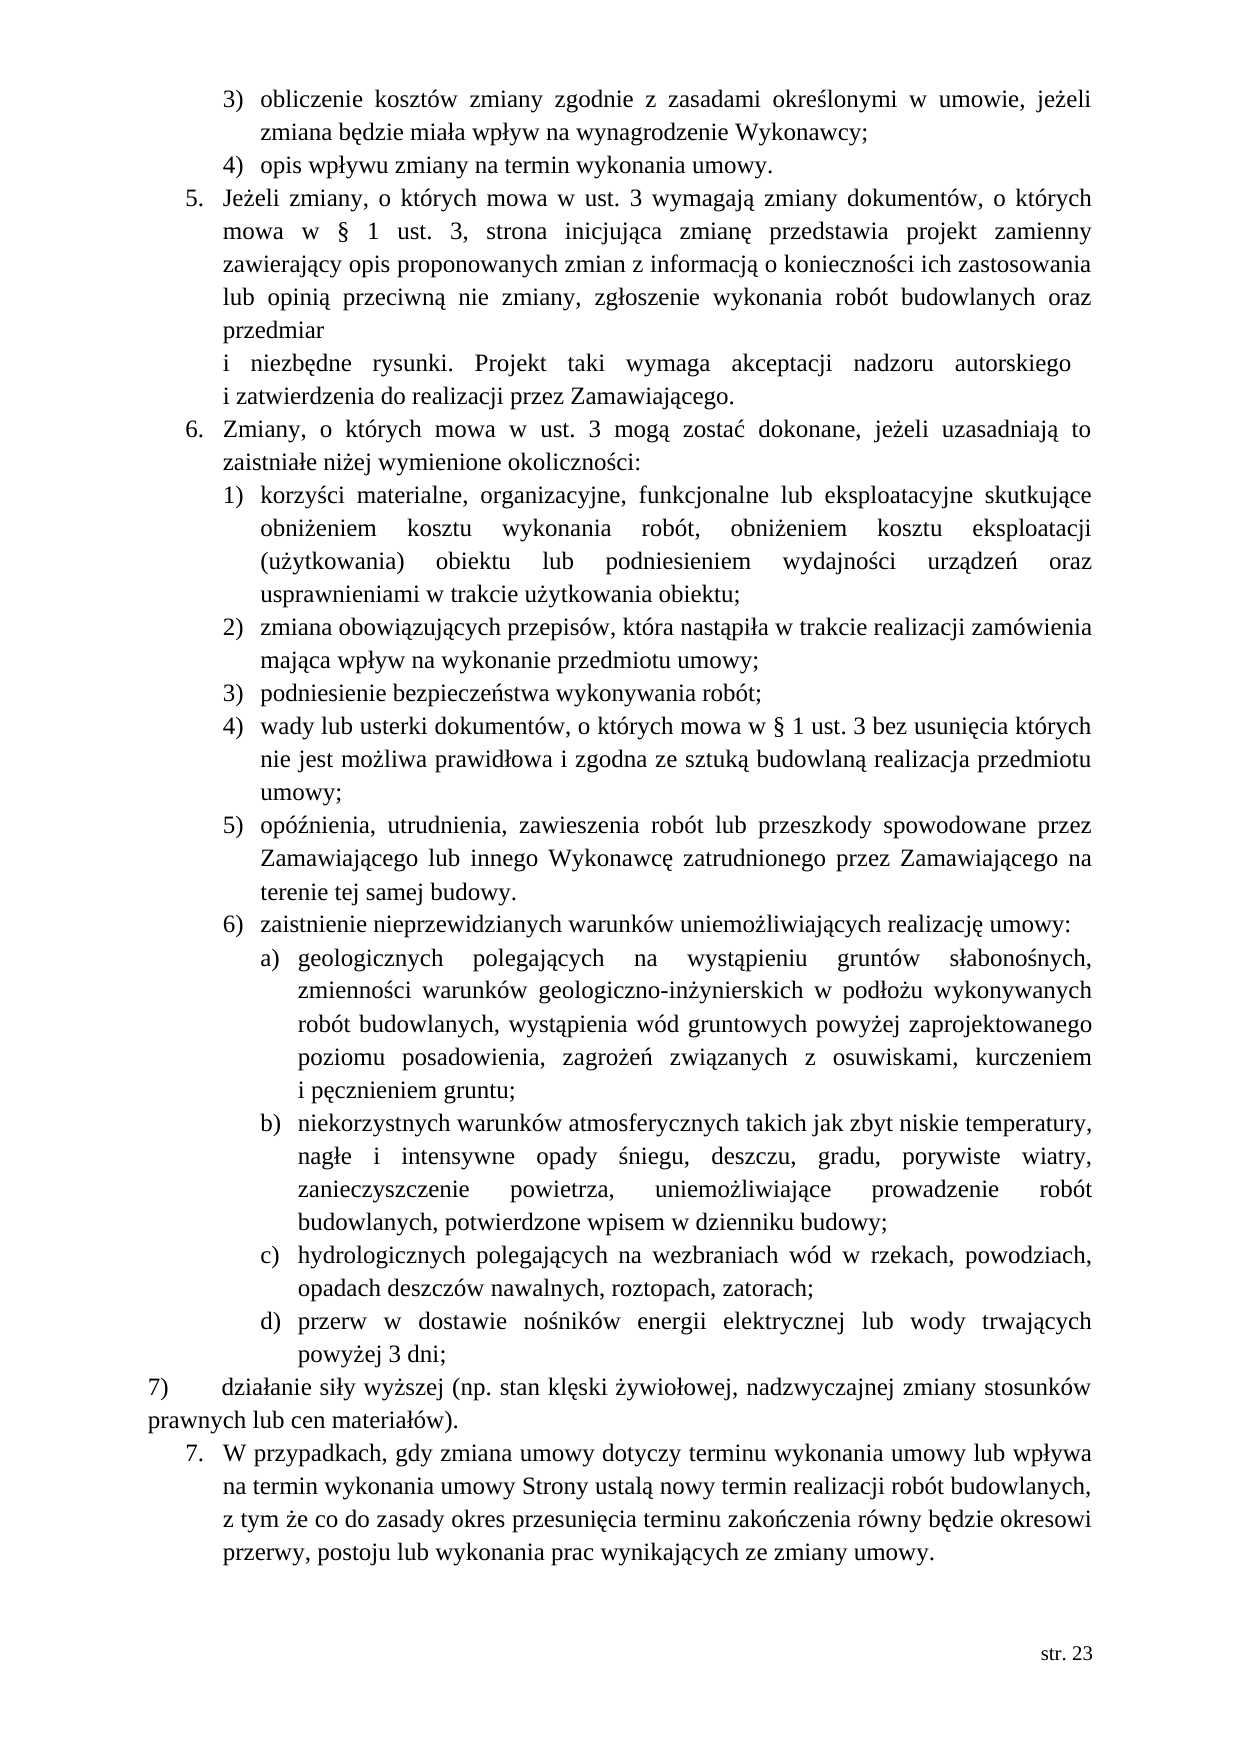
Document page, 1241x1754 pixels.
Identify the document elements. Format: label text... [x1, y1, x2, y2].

list Zmiany, o których mowa w ust. 3 mogą zostać dokonane, jeżeli uzasadniają to zaistniałe niżej wymienione okoliczności: [185, 414, 1092, 476]
list obliczenie kosztów zmiany zgodnie z zasadami określonymi w umowie, jeżeli zmiana będzie miała wpływ na wynagrodzenie Wykonawcy; [223, 84, 1092, 146]
list przerw w dostawie nośników energii elektrycznej lub wody trwających powyżej 3 dni; [260, 1306, 1092, 1368]
list zaistnienie nieprzewidzianych warunków uniemożliwiających realizację umowy: [223, 909, 1092, 938]
list Jeżeli zmiany, o których mowa w ust. 3 wymagają zmiany dokumentów, o których mowa w § 1 ust. 3, strona inicjująca zmianę przedstawia projekt zamienny zawierający opis proponowanych zmian z informacją o konieczności ich zastosowania lub opinią przeciwną nie zmiany, zgłoszenie wykonania robót budowlanych oraz przedmiar i niezbędne rysunki. Projekt taki wymaga akceptacji nadzoru autorskiego i zatwierdzenia do realizacji przez Zamawiającego. [185, 183, 1092, 410]
list zmiana obowiązujących przepisów, która nastąpiła w trakcie realizacji zamówienia mająca wpływ na wykonanie przedmiotu umowy; [223, 612, 1092, 674]
list wady lub usterki dokumentów, o których mowa w § 1 ust. 3 bez usunięcia których nie jest możliwa prawidłowa i zgodna ze sztuką budowlaną realizacja przedmiotu umowy; [223, 711, 1092, 806]
list geologicznych polegających na wystąpieniu gruntów słabonośnych, zmienności warunków geologiczno-inżynierskich w podłożu wykonywanych robót budowlanych, wystąpienia wód gruntowych powyżej zaprojektowanego poziomu posadowienia, zagrożeń związanych z osuwiskami, kurczeniem i pęcznieniem gruntu; [260, 943, 1092, 1103]
list niekorzystnych warunków atmosferycznych takich jak zbyt niskie temperatury, nagłe i intensywne opady śniegu, deszczu, gradu, porywiste wiatry, zanieczyszczenie powietrza, uniemożliwiające prowadzenie robót budowlanych, potwierdzone wpisem w dzienniku budowy; [260, 1108, 1092, 1236]
list opis wpływu zmiany na termin wykonania umowy. [223, 150, 1092, 179]
list hydrologicznych polegających na wezbraniach wód w rzekach, powodziach, opadach deszczów nawalnych, roztopach, zatorach; [260, 1240, 1092, 1302]
list opóźnienia, utrudnienia, zawieszenia robót lub przeszkody spowodowane przez Zamawiającego lub innego Wykonawcę zatrudnionego przez Zamawiającego na terenie tej samej budowy. [223, 811, 1092, 905]
list działanie siły wyższej (np. stan klęski żywiołowej, nadzwyczajnej zmiany stosunków prawnych lub cen materiałów). [148, 1372, 1092, 1434]
list W przypadkach, gdy zmiana umowy dotyczy terminu wykonania umowy lub wpływa na termin wykonania umowy Strony ustalą nowy termin realizacji robót budowlanych, z tym że co do zasady okres przesunięcia terminu zakończenia równy będzie okresowi przerwy, postoju lub wykonania prac wynikających ze zmiany umowy. [185, 1438, 1092, 1566]
list podniesienie bezpieczeństwa wykonywania robót; [223, 678, 1092, 707]
list korzyści materialne, organizacyjne, funkcjonalne lub eksploatacyjne skutkujące obniżeniem kosztu wykonania robót, obniżeniem kosztu eksploatacji (użytkowania) obiektu lub podniesieniem wydajności urządzeń oraz usprawnieniami w trakcie użytkowania obiektu; [223, 480, 1092, 608]
